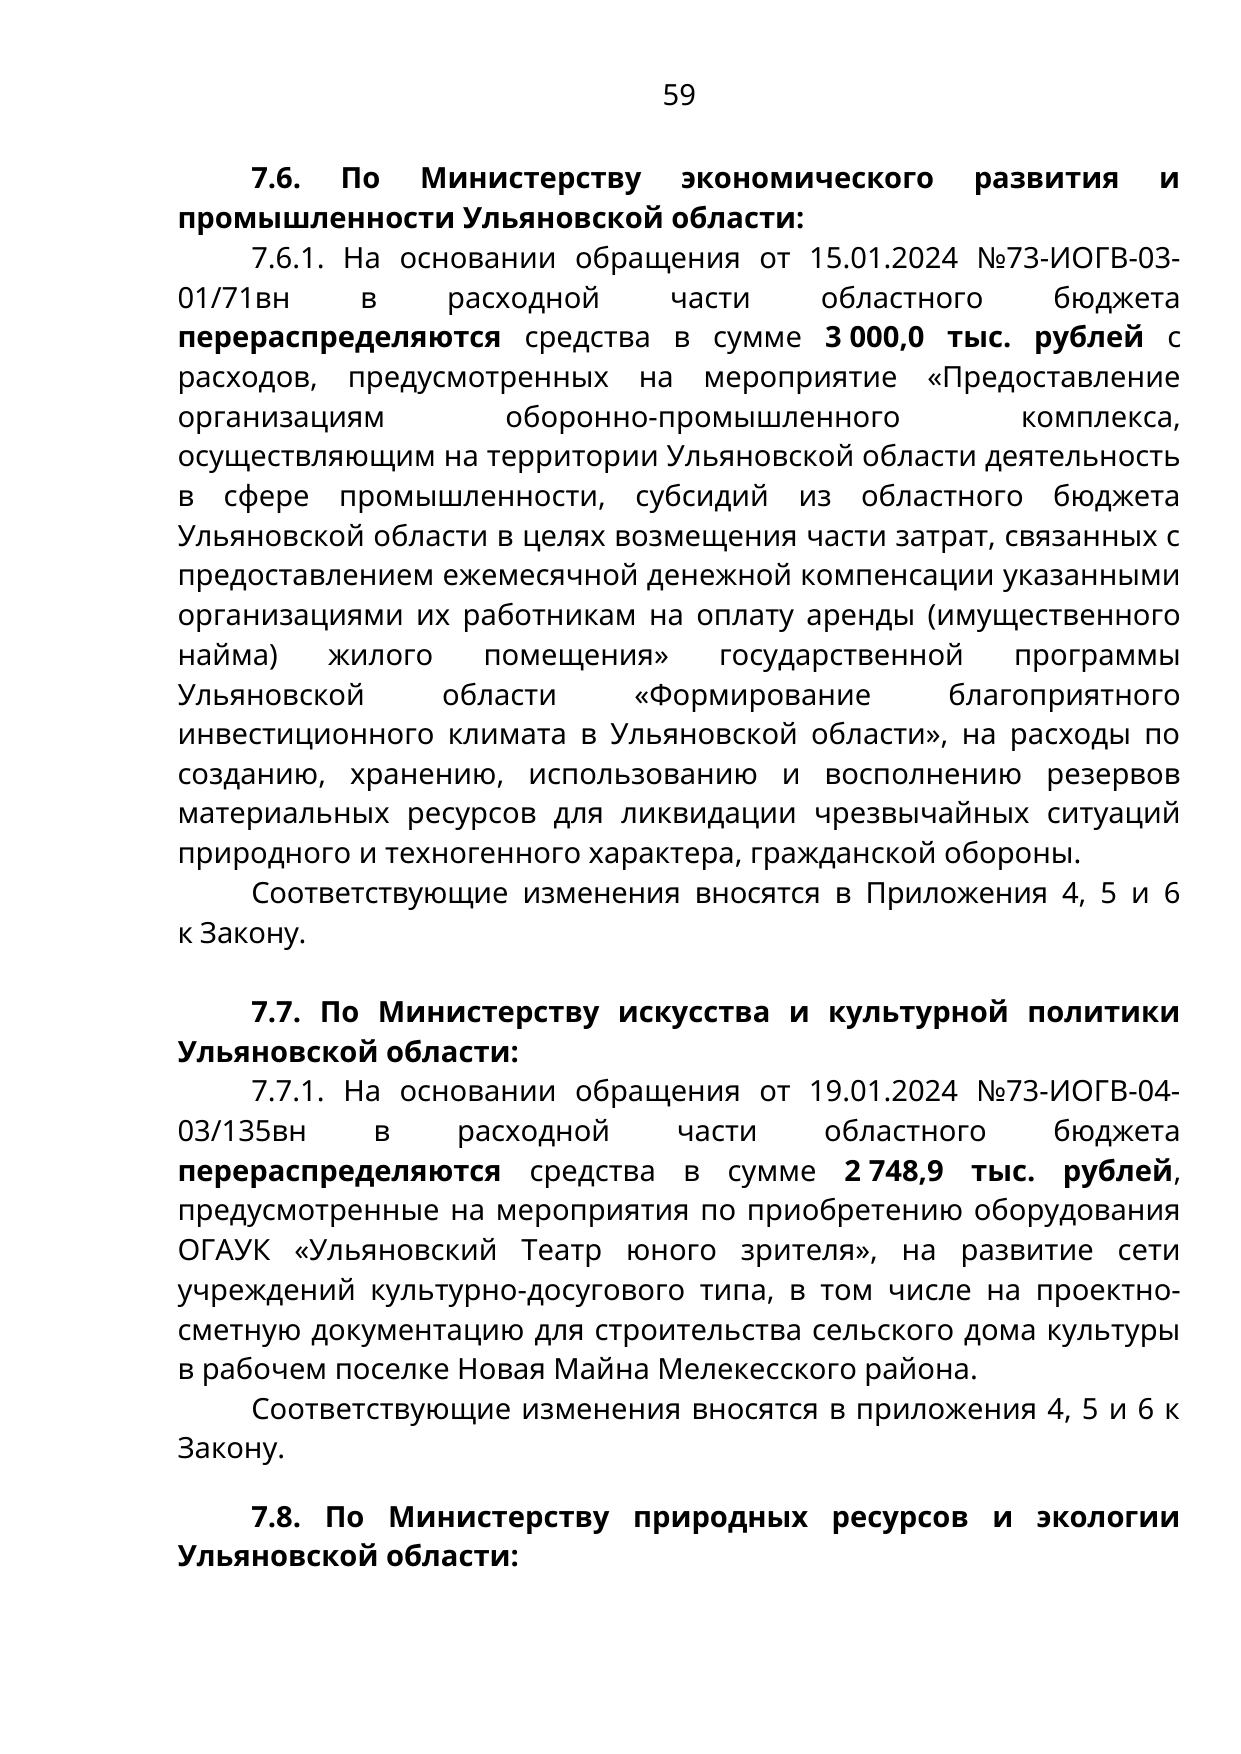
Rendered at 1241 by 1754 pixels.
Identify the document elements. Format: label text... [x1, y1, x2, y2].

text 7.6. По Министерству экономического развития и промышленности Ульяновской области: [177, 158, 1181, 237]
text Соответствующие изменения вносятся в Приложения 4, 5 и 6 к Закону. [177, 872, 1181, 952]
text 7.8. По Министерству природных ресурсов и экологии Ульяновской области: [177, 1496, 1181, 1575]
text 7.7.1. На основании обращения от 19.01.2024 №73-ИОГВ-04-03/135вн в расходной части областного бюджета перераспределяются средства в сумме 2 748,9 тыс. рублей, предусмотренные на мероприятия по приобретению оборудования ОГАУК «Ульяновский Театр юного зрителя», на развитие сети учреждений культурно-досугового типа, в том числе на проектно-сметную документацию для строительства сельского дома культуры в рабочем поселке Новая Майна Мелекесского района. [177, 1071, 1181, 1388]
text Соответствующие изменения вносятся в приложения 4, 5 и 6 к Закону. [177, 1388, 1181, 1467]
text 7.6.1. На основании обращения от 15.01.2024 №73-ИОГВ-03-01/71вн в расходной части областного бюджета перераспределяются средства в сумме 3 000,0 тыс. рублей с расходов, предусмотренных на мероприятие «Предоставление организациям оборонно-промышленного комплекса, осуществляющим на территории Ульяновской области деятельность в сфере промышленности, субсидий из областного бюджета Ульяновской области в целях возмещения части затрат, связанных с предоставлением ежемесячной денежной компенсации указанными организациями их работникам на оплату аренды (имущественного найма) жилого помещения» государственной программы Ульяновской области «Формирование благоприятного инвестиционного климата в Ульяновской области», на расходы по созданию, хранению, использованию и восполнению резервов материальных ресурсов для ликвидации чрезвычайных ситуаций природного и техногенного характера, гражданской обороны. [177, 237, 1181, 872]
text 7.7. По Министерству искусства и культурной политики Ульяновской области: [177, 991, 1181, 1071]
